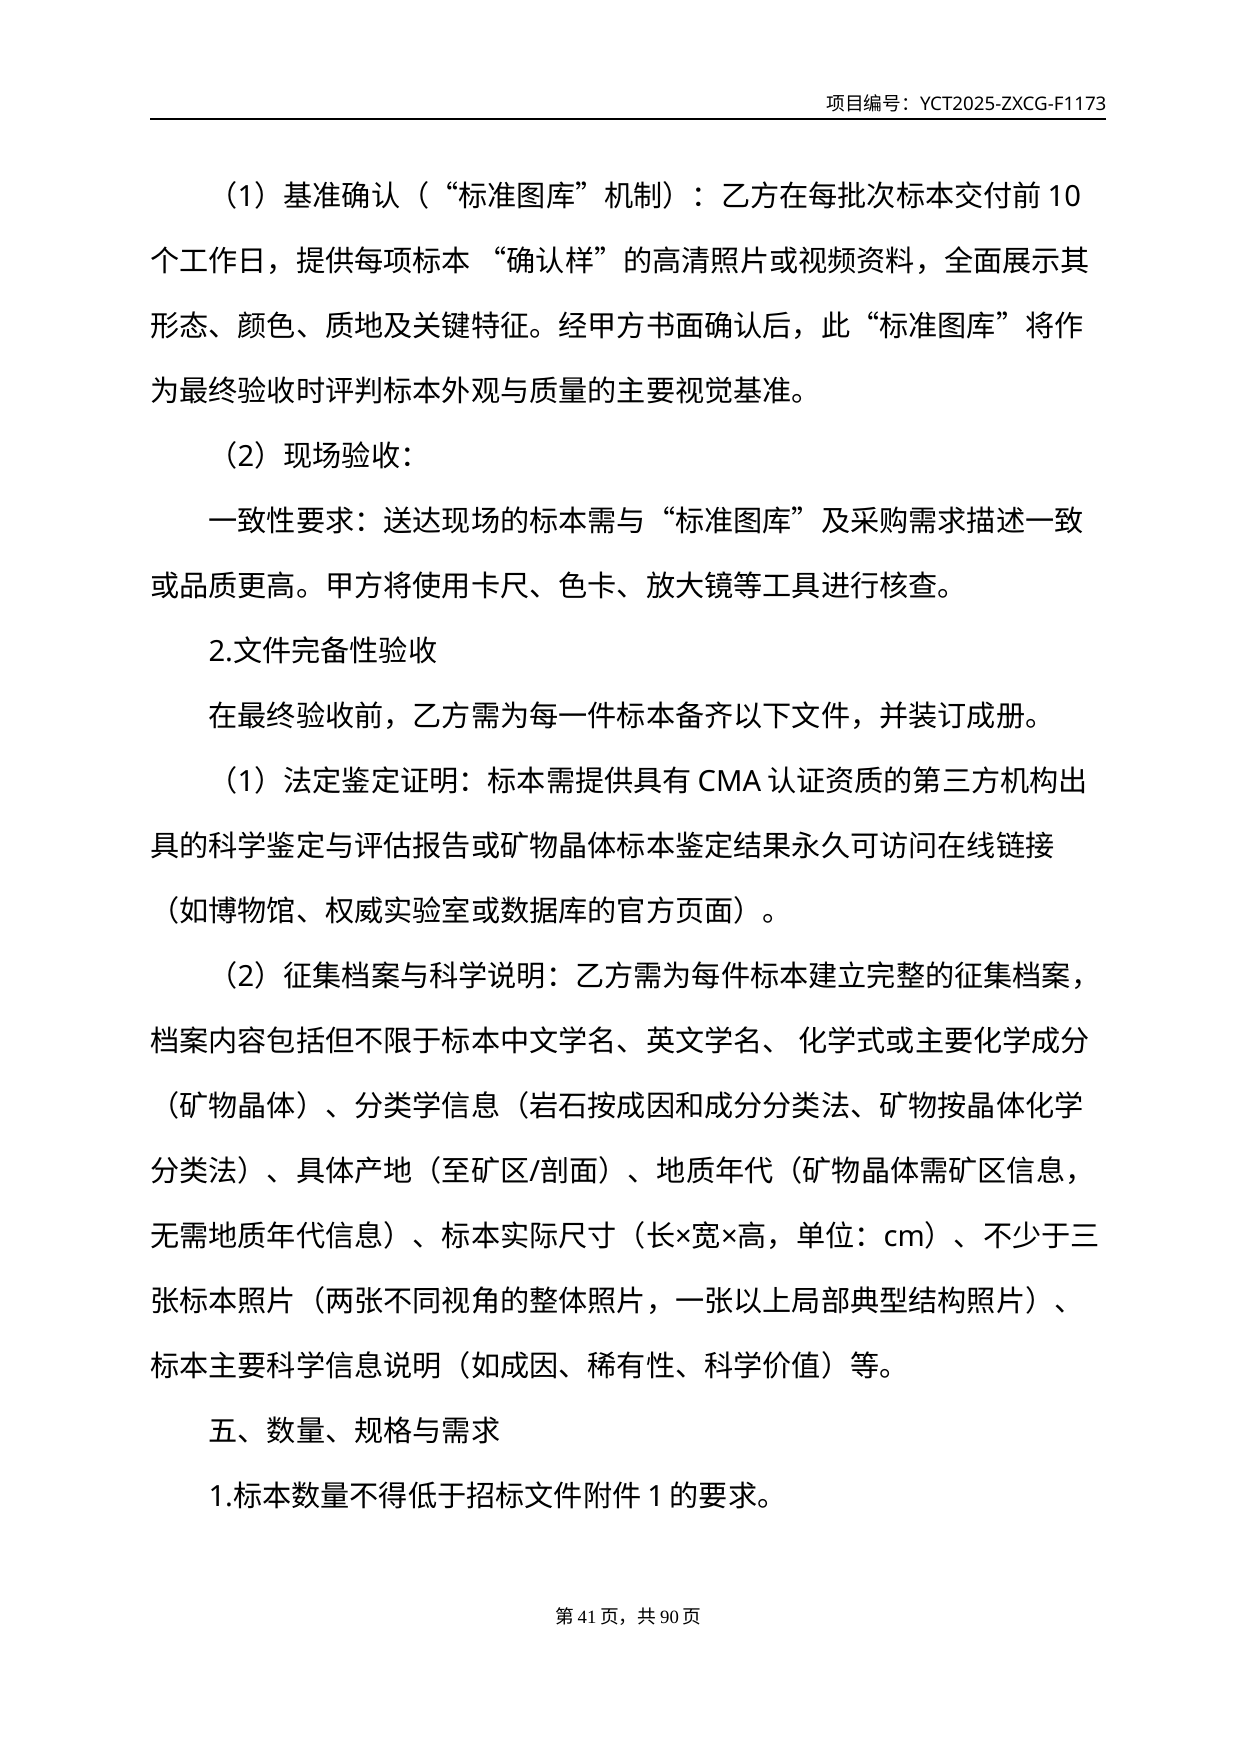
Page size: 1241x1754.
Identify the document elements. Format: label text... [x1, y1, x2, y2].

text （1）基准确认（“标准图库”机制）：乙方在每批次标本交付前10个工作日，提供每项标本 “确认样”的高清照片或视频资料，全面展示其形态、颜色、质地及关键特征。经甲方书面确认后，此“标准图库”将作为最终验收时评判标本外观与质量的主要视觉基准。 [150, 161, 1106, 421]
text 一致性要求：送达现场的标本需与“标准图库”及采购需求描述一致或品质更高。甲方将使用卡尺、色卡、放大镜等工具进行核查。 [150, 486, 1106, 616]
text （2）现场验收： [150, 421, 1106, 486]
text 在最终验收前，乙方需为每一件标本备齐以下文件，并装订成册。 [150, 681, 1106, 746]
text 五、数量、规格与需求 [150, 1396, 1106, 1461]
text （2）征集档案与科学说明：乙方需为每件标本建立完整的征集档案，档案内容包括但不限于标本中文学名、英文学名、 化学式或主要化学成分（矿物晶体）、分类学信息（岩石按成因和成分分类法、矿物按晶体化学分类法）、具体产地（至矿区/剖面）、地质年代（矿物晶体需矿区信息，无需地质年代信息）、标本实际尺寸（长×宽×高，单位：cm）、不少于三张标本照片（两张不同视角的整体照片，一张以上局部典型结构照片）、标本主要科学信息说明（如成因、稀有性、科学价值）等。 [150, 941, 1106, 1396]
text 2.文件完备性验收 [150, 616, 1106, 681]
text 1.标本数量不得低于招标文件附件1的要求。 [150, 1461, 1106, 1526]
text （1）法定鉴定证明：标本需提供具有CMA认证资质的第三方机构出具的科学鉴定与评估报告或矿物晶体标本鉴定结果永久可访问在线链接（如博物馆、权威实验室或数据库的官方页面）。 [150, 746, 1106, 941]
